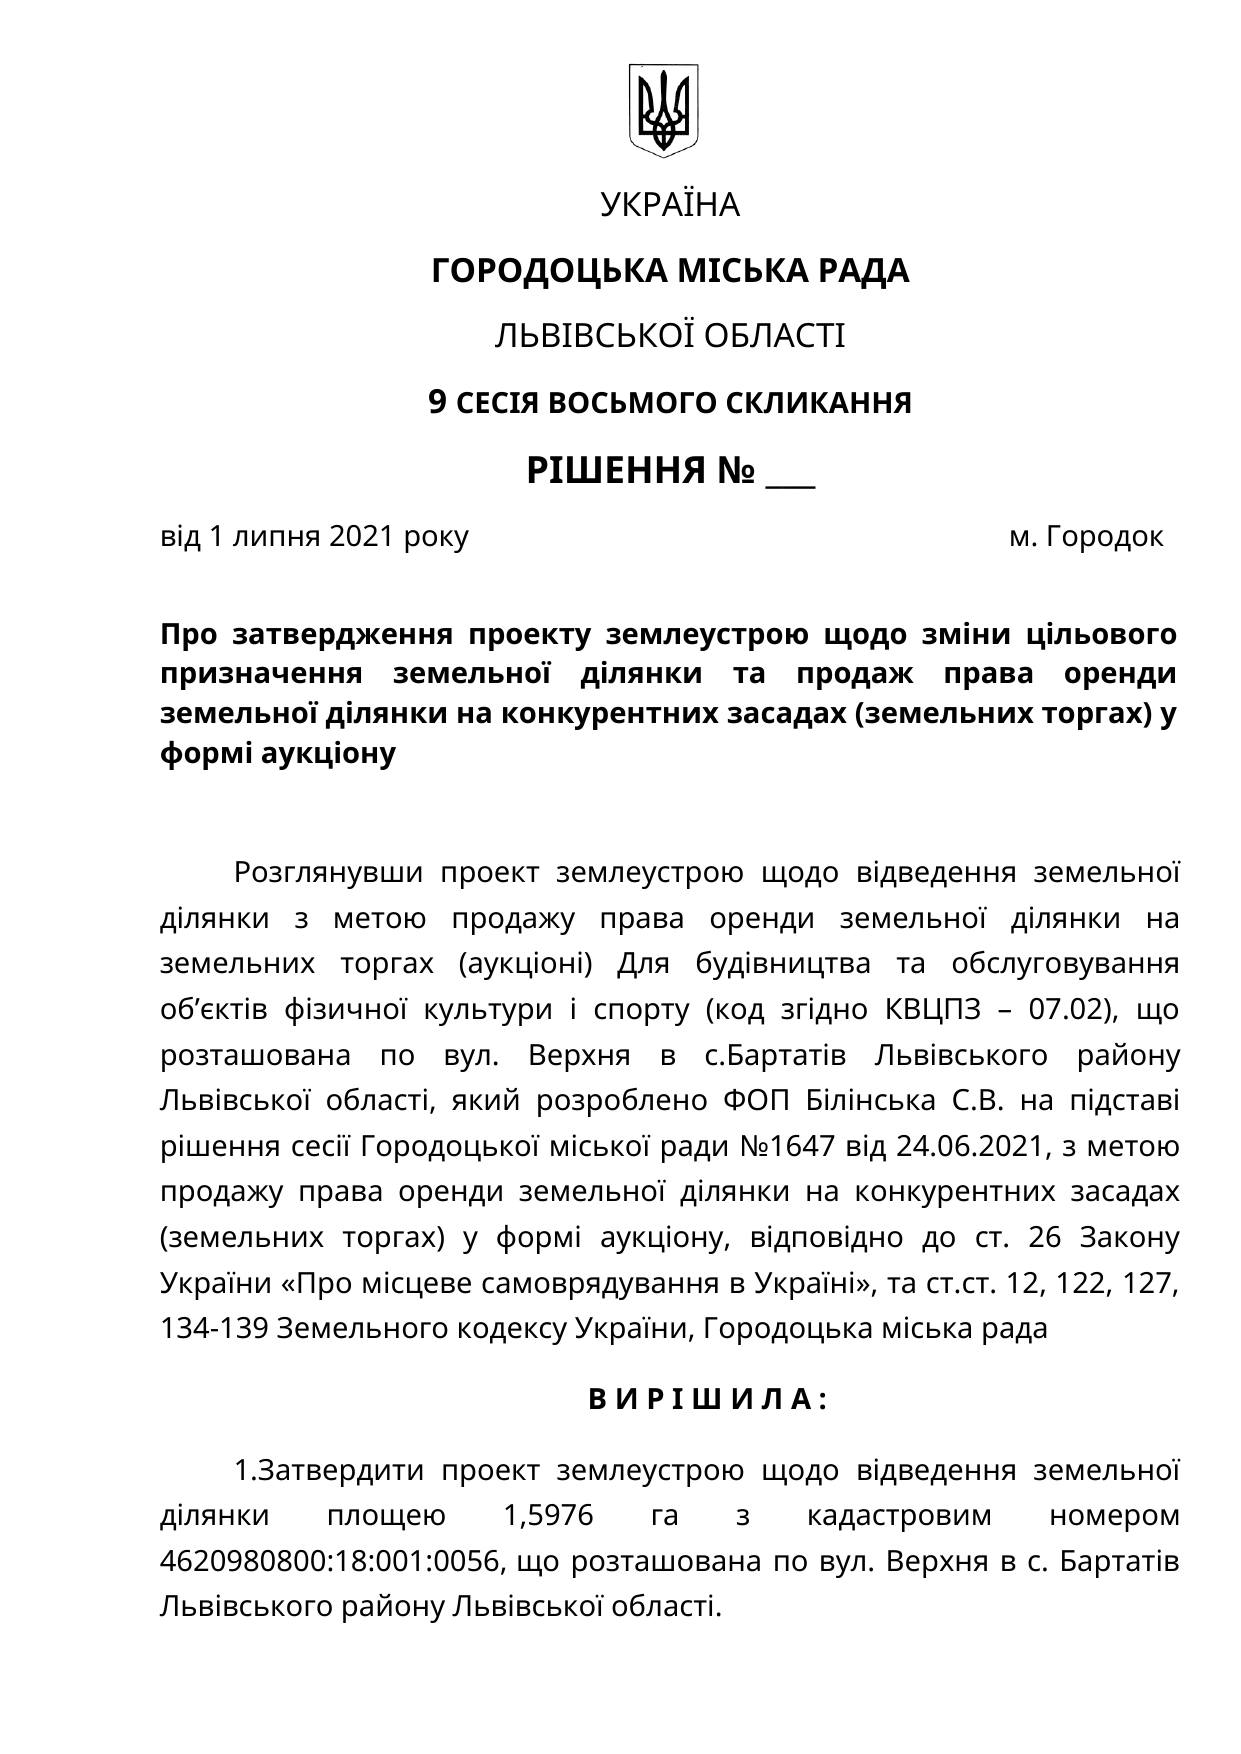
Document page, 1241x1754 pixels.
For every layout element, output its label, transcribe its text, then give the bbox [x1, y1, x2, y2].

picture [616, 59, 709, 163]
text ЛЬВІВСЬКОЇ ОБЛАСТІ [159, 312, 1181, 358]
text Про затвердження проекту землеустрою щодо зміни цільового призначення земельної ділянки та продаж права оренди земельної ділянки на конкурентних засадах (земельних торгах) у формі аукціону [159, 613, 1178, 772]
text РІШЕННЯ № ___ [159, 443, 1181, 494]
text УКРАЇНА [159, 181, 1181, 226]
text Розглянувши проект землеустрою щодо відведення земельної ділянки з метою продажу права оренди земельної ділянки на земельних торгах (аукціоні) Для будівництва та обслуговування об’єктів фізичної культури і спорту (код згідно КВЦПЗ – 07.02), що розташована по вул. Верхня в с.Бартатів Львівського району Львівської області, який розроблено ФОП Білінська С.В. на підставі рішення сесії Городоцької міської ради №1647 від 24.06.2021, з метою продажу права оренди земельної ділянки на конкурентних засадах (земельних торгах) у формі аукціону, відповідно до ст. 26 Закону України «Про місцеве самоврядування в Україні», та ст.ст. 12, 122, 127, 134-139 Земельного кодексу України, Городоцька міська рада [159, 851, 1181, 1347]
text В И Р І Ш И Л А : [159, 1378, 1181, 1418]
text 1.Затвердити проект землеустрою щодо відведення земельної ділянки площею 1,5976 га з кадастровим номером 4620980800:18:001:0056, що розташована по вул. Верхня в с. Бартатів Львівського району Львівської області. [159, 1449, 1181, 1625]
text ГОРОДОЦЬКА МІСЬКА РАДА [159, 247, 1181, 292]
text 9 сесія восьмого скликання [159, 378, 1181, 423]
text від 1 липня 2021 року м. Городок [159, 515, 1181, 555]
